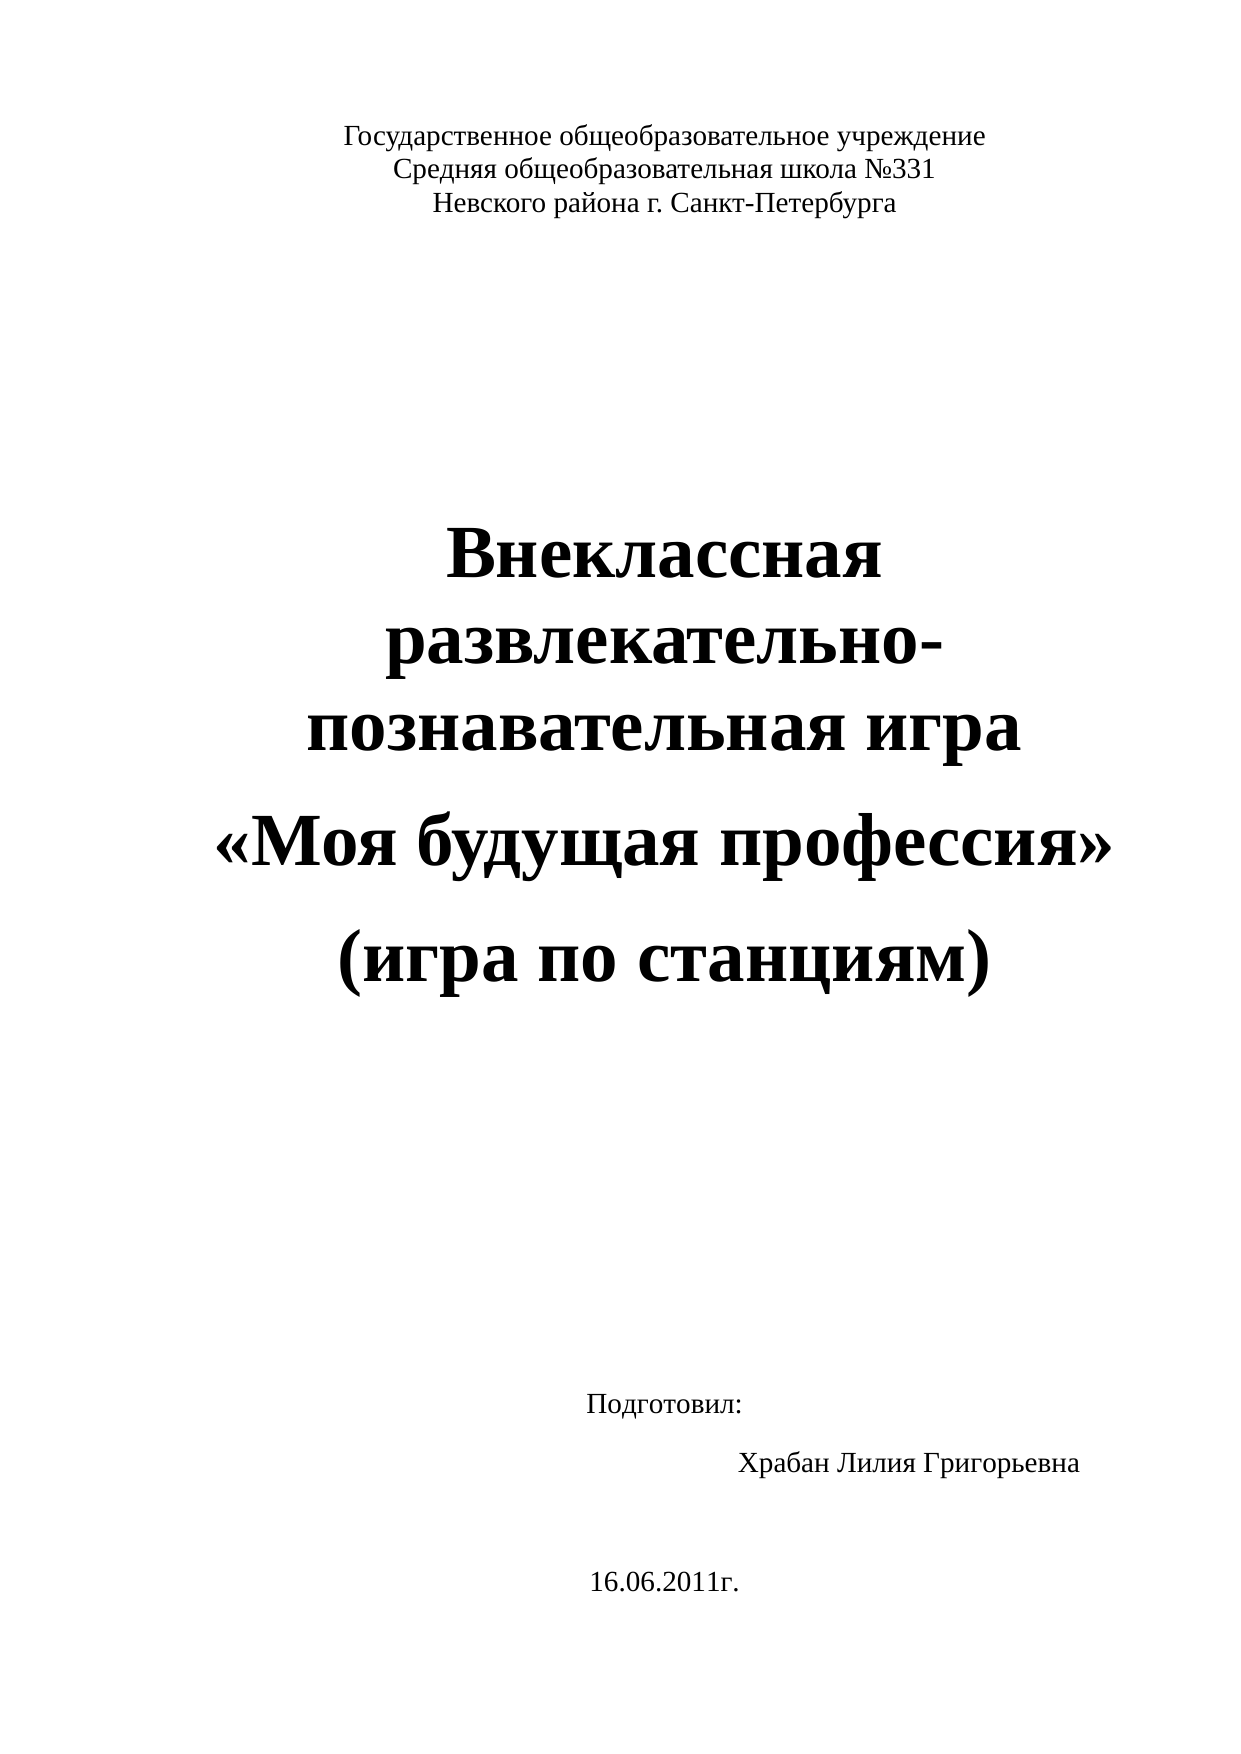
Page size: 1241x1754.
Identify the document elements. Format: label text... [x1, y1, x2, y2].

text «Моя будущая профессия» [177, 795, 1152, 882]
text Средняя общеобразовательная школа №331 [177, 152, 1152, 185]
text Внеклассная развлекательно-познавательная игра [177, 507, 1152, 766]
text Государственное общеобразовательное учреждение [177, 118, 1152, 152]
text (игра по станциям) [177, 911, 1152, 997]
text Подготовил: [177, 1386, 1152, 1420]
text Невского района г. Санкт-Петербурга [177, 185, 1152, 219]
text Храбан Лилия Григорьевна [177, 1446, 1152, 1479]
text 16.06.2011г. [177, 1564, 1152, 1598]
